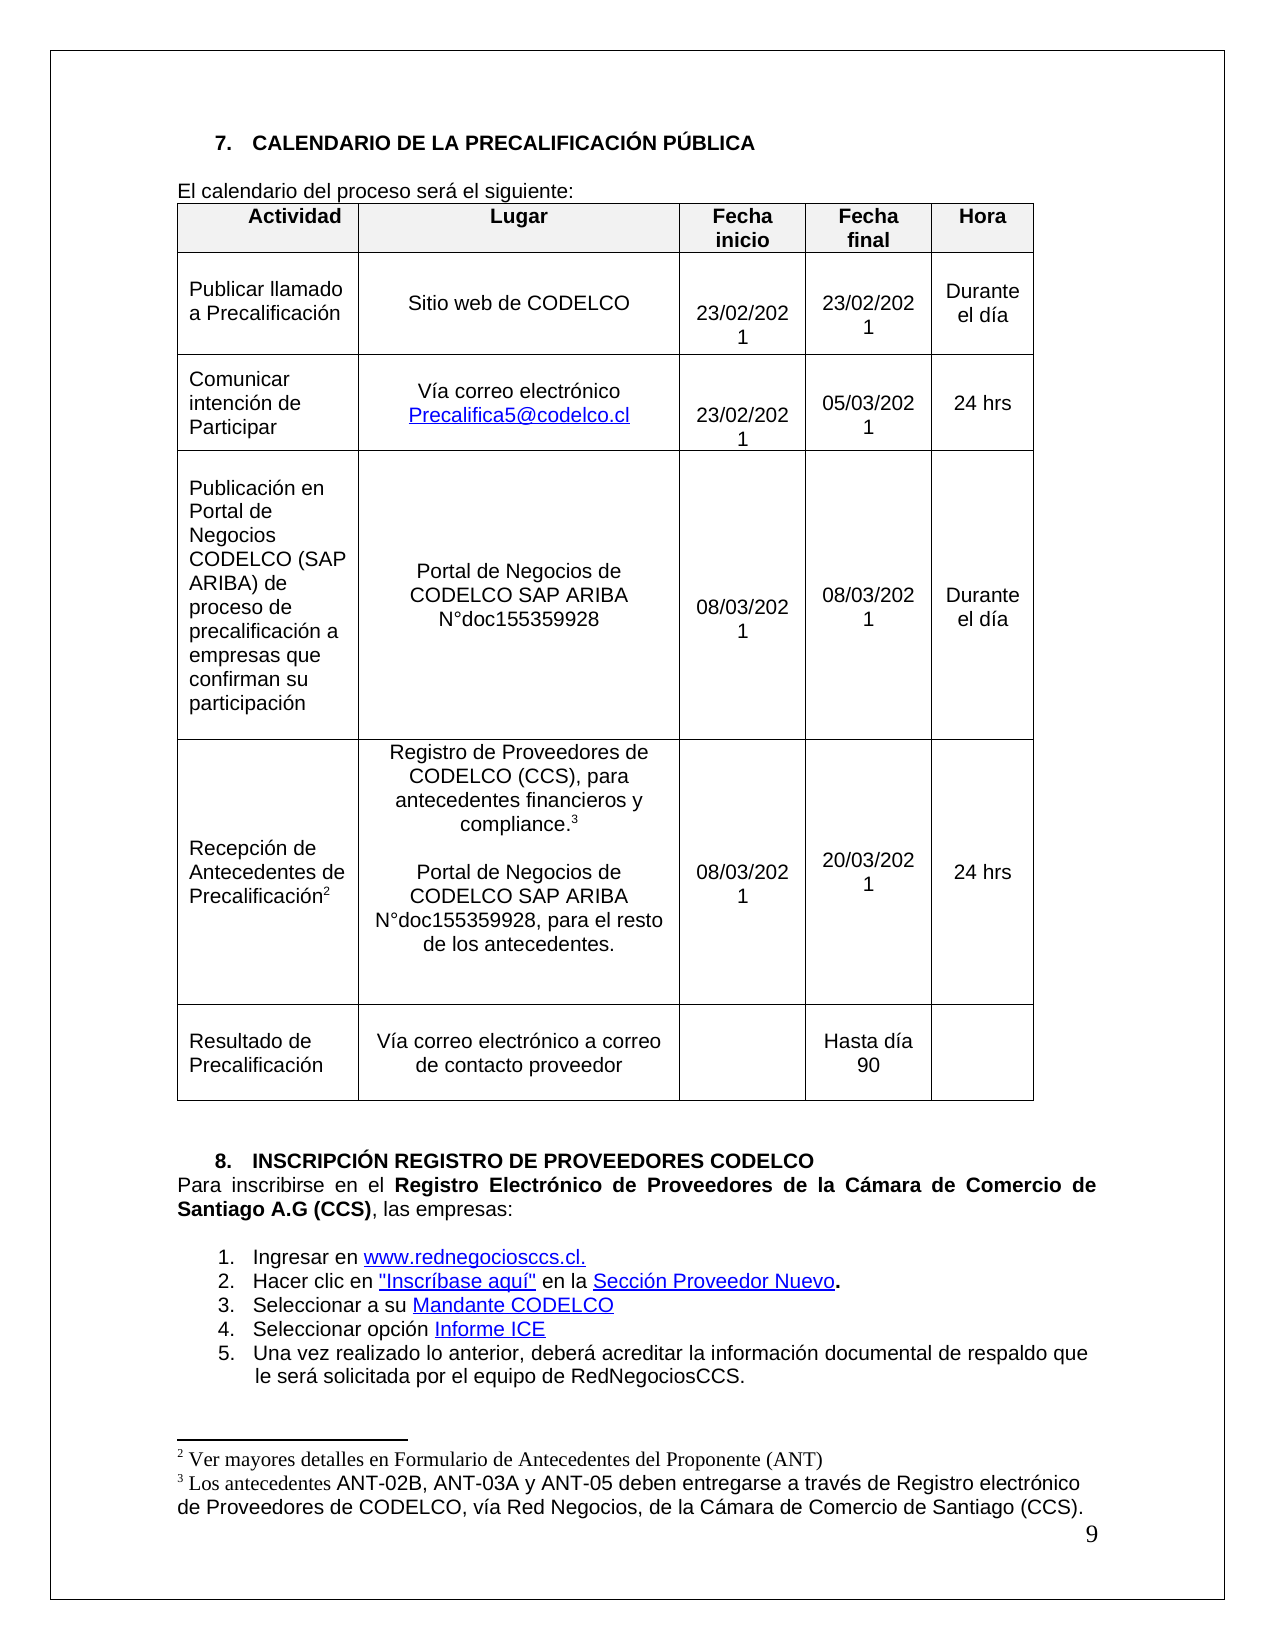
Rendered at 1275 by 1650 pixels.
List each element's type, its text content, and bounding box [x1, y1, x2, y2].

text 3. Seleccionar a su Mandante CODELCO [218, 1292, 1090, 1316]
text 2. Hacer clic en "Inscríbase aquí" en la Sección Proveedor Nuevo. [218, 1268, 1090, 1292]
table_cell 05/03/2021 [806, 355, 931, 450]
table_cell 08/03/2021 [806, 451, 931, 739]
table_cell Recepción de Antecedentes de Precalificación [178, 740, 358, 1003]
text Para inscribirse en el Registro Electrónico de Proveedores de la Cámara de Comercio de Santiago A.G (CCS), las empresas: [177, 1173, 1098, 1221]
table_cell Sitio web de CODELCO [359, 253, 679, 353]
table_header Hora [932, 204, 1033, 252]
table_cell 08/03/2021 [680, 740, 805, 1003]
table_cell 24 hrs [932, 740, 1033, 1003]
table_cell 24 hrs [932, 355, 1033, 450]
table_cell Registro de Proveedores de CODELCO (CCS), para antecedentes financieros y compliance. Portal de Negocios de CODELCO SAP ARIBA N°doc155359928, para el resto de los antecedentes. [359, 740, 679, 1003]
table_cell Comunicar intención de Participar [178, 355, 358, 450]
text 5. Una vez realizado lo anterior, deberá acreditar la información documental de respaldo que le será solicitada por el equipo de RedNegociosCCS. [218, 1340, 1090, 1388]
table_header Lugar [359, 204, 679, 252]
table_cell [680, 1005, 805, 1100]
table_cell 23/02/2021 [680, 253, 805, 353]
table_header Actividad [178, 204, 358, 252]
table_header Fecha final [806, 204, 931, 252]
table_cell Portal de Negocios de CODELCO SAP ARIBA N°doc155359928 [359, 451, 679, 739]
table_cell 23/02/2021 [806, 253, 931, 353]
subtitle CALENDARIO DE LA PRECALIFICACIÓN PÚBLICA [214, 131, 1098, 155]
table_cell [932, 1005, 1033, 1100]
table_cell Publicar llamado a Precalificación [178, 253, 358, 353]
table_cell Durante el día [932, 253, 1033, 353]
text 1. Ingresar en www.rednegociosccs.cl. [218, 1244, 1090, 1268]
subtitle INSCRIPCIÓN REGISTRO DE PROVEEDORES CODELCO [214, 1149, 1098, 1173]
table_cell Publicación en Portal de Negocios CODELCO (SAP ARIBA) de proceso de precalificación a empresas que confirman su participación [178, 451, 358, 739]
table_cell 20/03/2021 [806, 740, 931, 1003]
table_cell Durante el día [932, 451, 1033, 739]
text El calendario del proceso será el siguiente: [177, 179, 1098, 203]
table_cell 08/03/2021 [680, 451, 805, 739]
text 4. Seleccionar opción Informe ICE [218, 1316, 1090, 1340]
table_cell 23/02/2021 [680, 355, 805, 450]
table_cell Hasta día 90 [806, 1005, 931, 1100]
table_cell Vía correo electrónico Precalifica5@codelco.cl [359, 355, 679, 450]
table_cell Resultado de Precalificación [178, 1005, 358, 1100]
table_header Fecha inicio [680, 204, 805, 252]
table_cell Vía correo electrónico a correo de contacto proveedor [359, 1005, 679, 1100]
